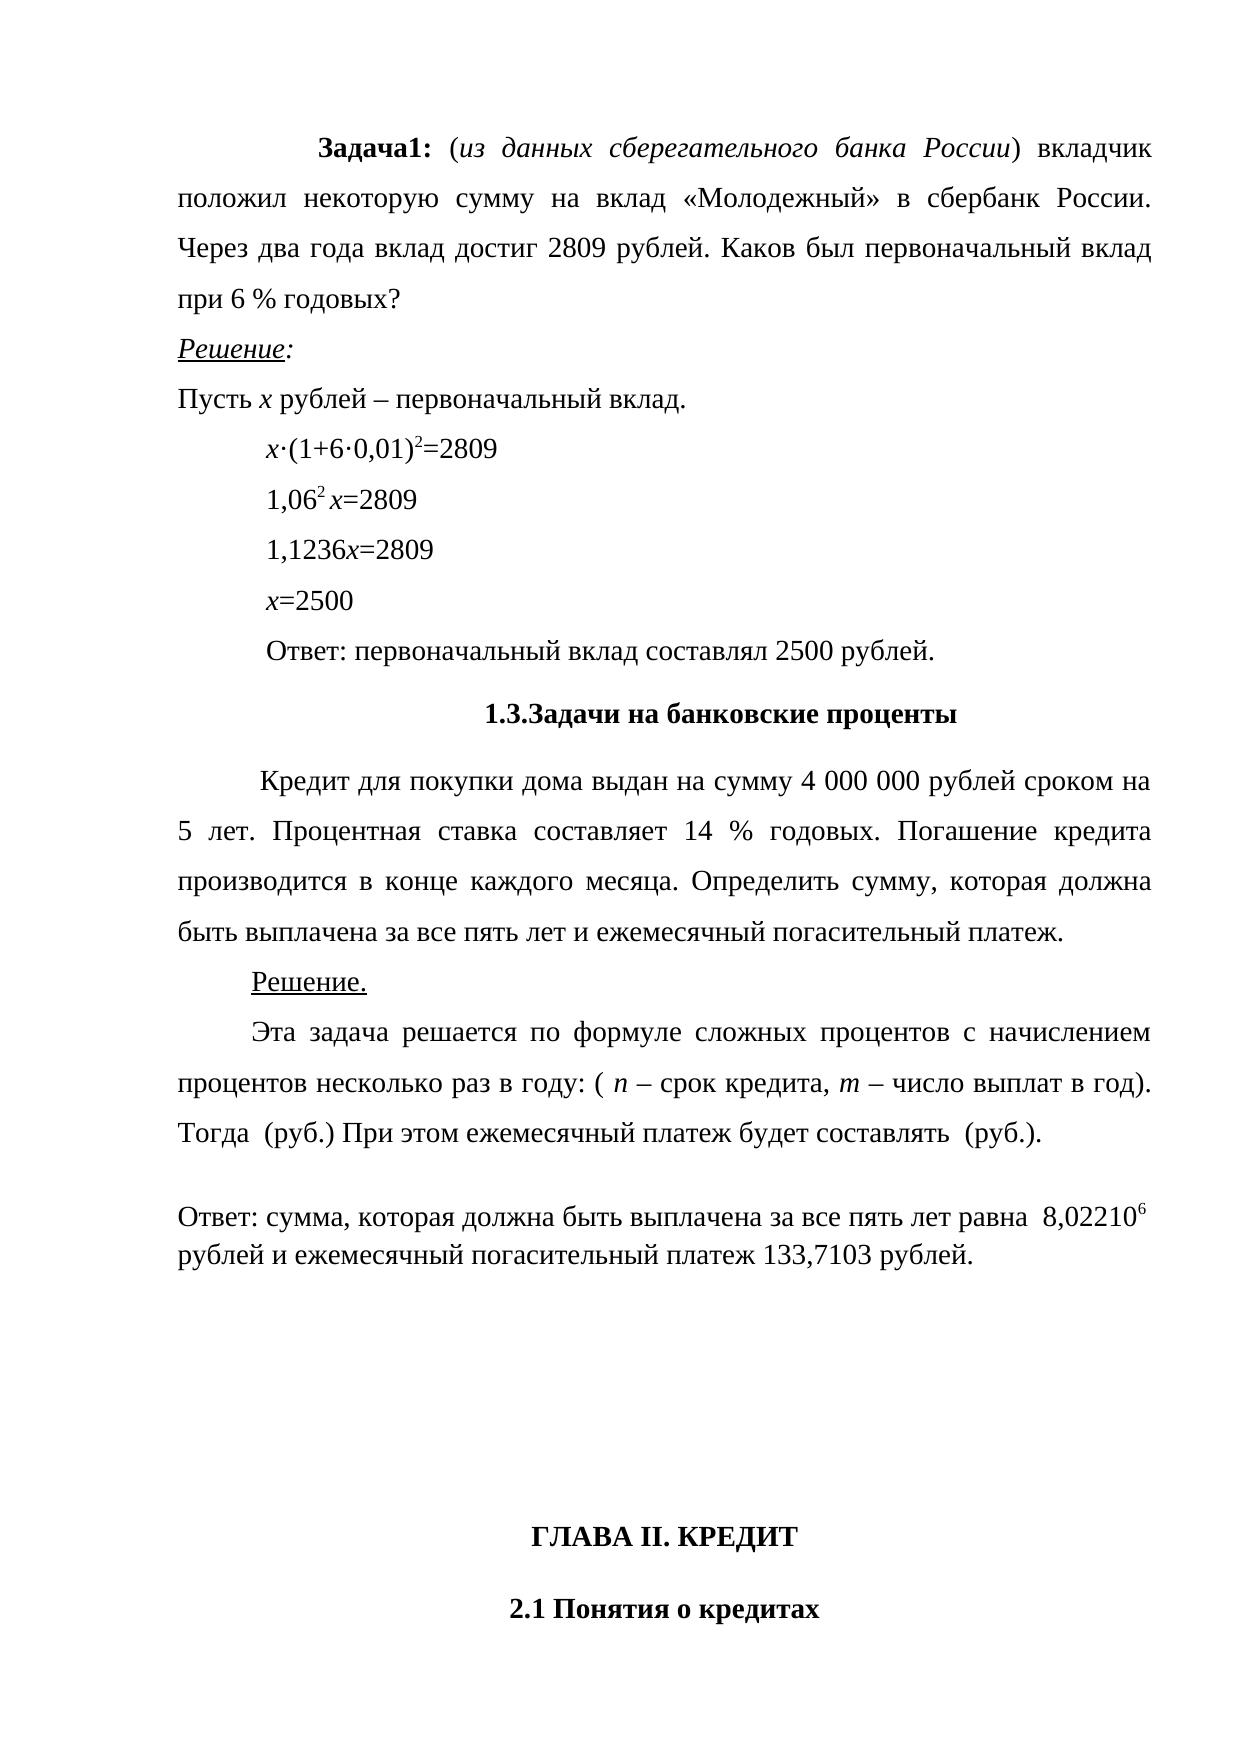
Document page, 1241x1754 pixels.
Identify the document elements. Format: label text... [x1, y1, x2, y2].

text Ответ: первоначальный вклад составлял 2500 рублей. [177, 633, 1152, 666]
text ГЛАВА II. Кредит [177, 1519, 1152, 1553]
text 2.1 Понятия о кредитах [177, 1591, 1152, 1624]
text х·(1+6·0,01)2=2809 [177, 432, 1152, 465]
text Кредит для покупки дома выдан на сумму 4 000 000 рублей сроком на 5 лет. Процентная ставка составляет 14 % годовых. Погашение кредита производится в конце каждого месяца. Определить сумму, которая должна быть выплачена за все пять лет и ежемесячный погасительный платеж. [177, 763, 1152, 947]
text Решение: [177, 331, 1152, 364]
text Ответ: сумма, которая должна быть выплачена за все пять лет равна 8,022106 рублей и ежемесячный погасительный платеж 133,7103 рублей. [177, 1199, 1152, 1271]
list 1.3.Задачи на банковские проценты [289, 696, 1152, 729]
text Решение. [177, 964, 1152, 998]
text Пусть х рублей – первоначальный вклад. [177, 381, 1152, 415]
text Эта задача решается по формуле сложных процентов с начислением процентов несколько раз в году: ( n – срок кредита, m – число выплат в год). Тогда (руб.) При этом ежемесячный платеж будет составлять (руб.). [177, 1014, 1152, 1148]
text 1,062 х=2809 [177, 482, 1152, 516]
text Задача1: (из данных сберегательного банка России) вкладчик положил некоторую сумму на вклад «Молодежный» в сбербанк России. Через два года вклад достиг 2809 рублей. Каков был первоначальный вклад при 6 % годовых? [177, 130, 1152, 314]
text х=2500 [177, 583, 1152, 616]
text 1,1236х=2809 [177, 532, 1152, 566]
